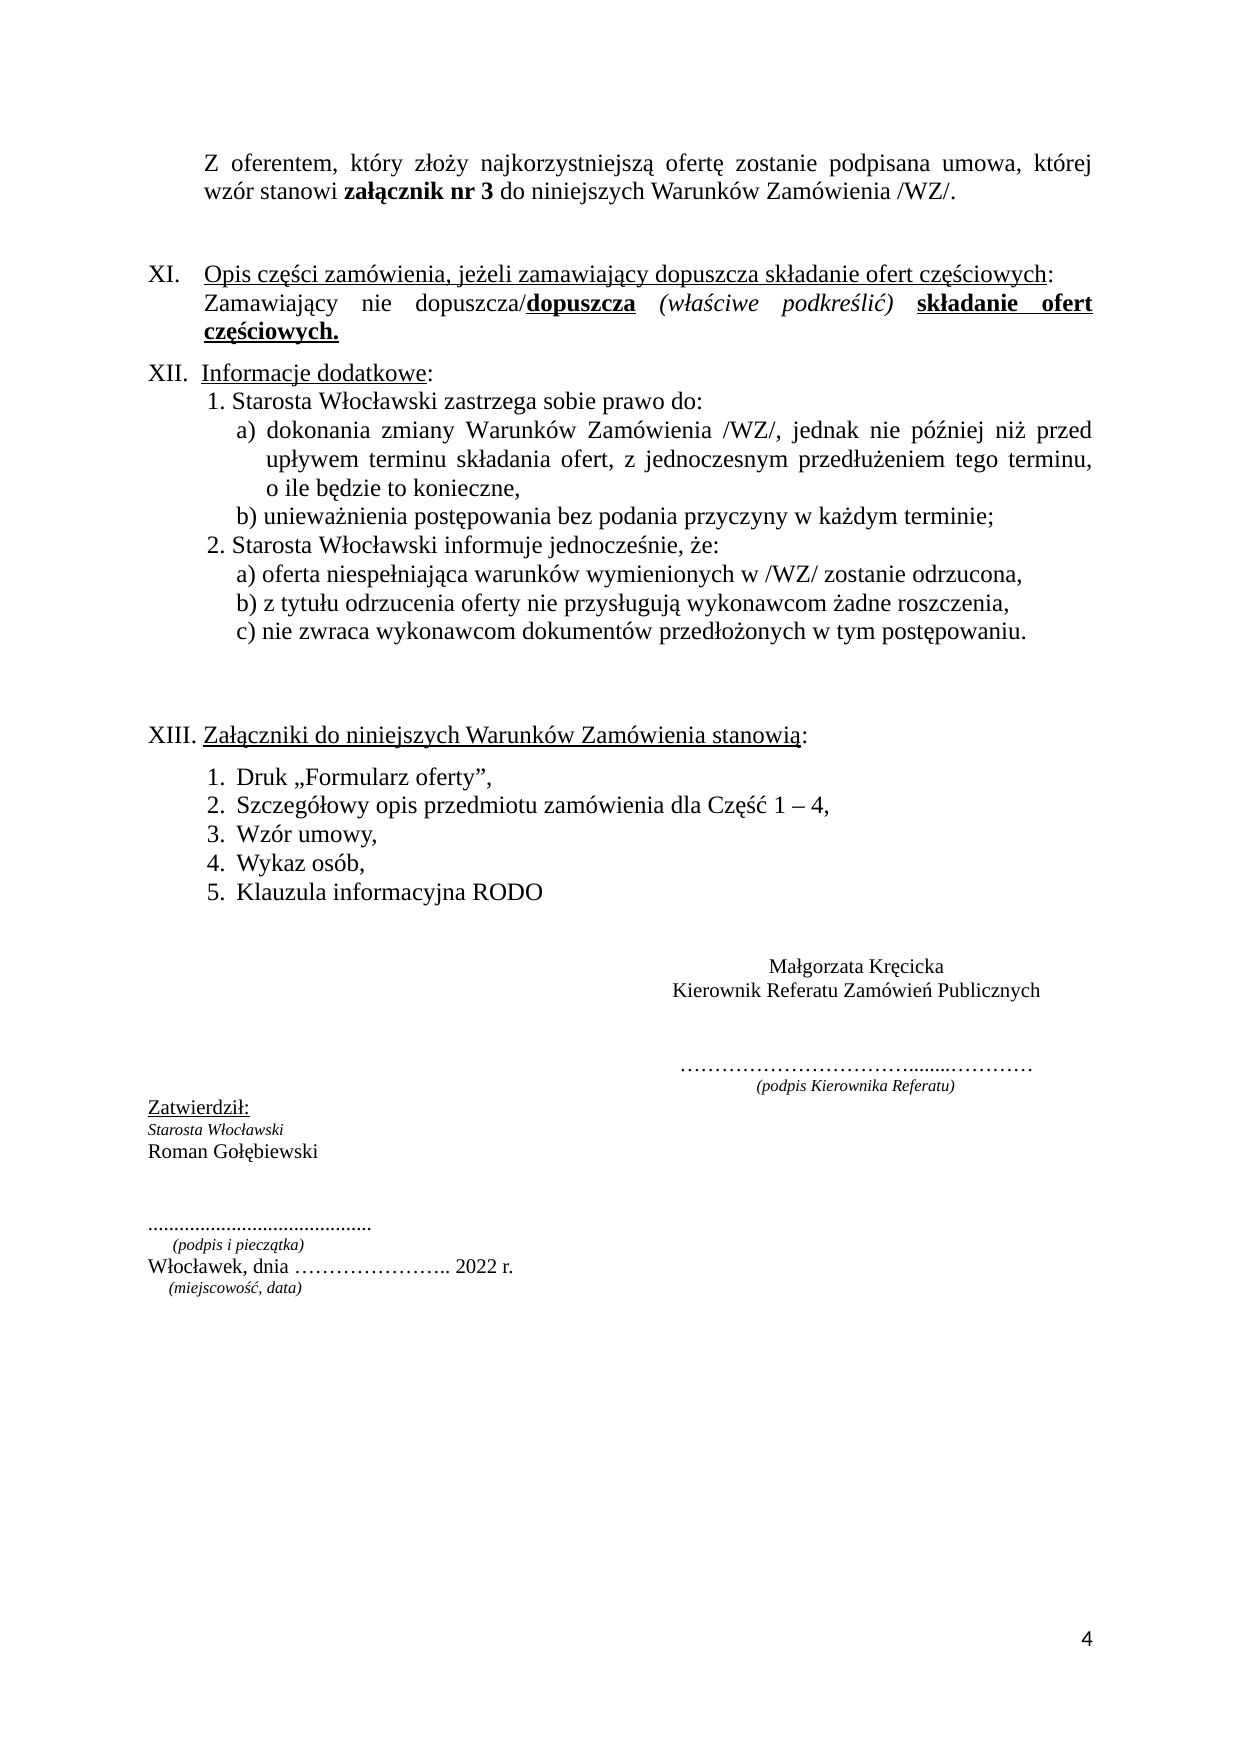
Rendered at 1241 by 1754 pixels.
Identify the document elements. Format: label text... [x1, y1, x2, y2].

text Małgorzata Kręcicka [620, 953, 1093, 978]
list Klauzula informacyjna RODO [207, 877, 1093, 905]
text b) unieważnienia postępowania bez podania przyczyny w każdym terminie; [207, 501, 1093, 530]
list Wykaz osób, [207, 848, 1093, 877]
text Zatwierdził: [148, 1095, 1093, 1119]
text (podpis i pieczątka) [148, 1235, 1093, 1254]
text a) dokonania zmiany Warunków Zamówienia /WZ/, jednak nie później niż przed upływem terminu składania ofert, z jednoczesnym przedłużeniem tego terminu, o ile będzie to konieczne, [236, 415, 1093, 501]
text a) oferta niespełniająca warunków wymienionych w /WZ/ zostanie odrzucona, [236, 559, 1093, 588]
list Druk „Formularz oferty”, [207, 762, 1093, 790]
text ……………………………........………… [620, 1052, 1093, 1076]
text 2. Starosta Włocławski informuje jednocześnie, że: [207, 530, 1093, 559]
list Wzór umowy, [207, 819, 1093, 848]
text Roman Gołębiewski [148, 1138, 1093, 1163]
text Z oferentem, który złoży najkorzystniejszą ofertę zostanie podpisana umowa, której wzór stanowi załącznik nr 3 do niniejszych Warunków Zamówienia /WZ/. [204, 148, 1093, 205]
text c) nie zwraca wykonawcom dokumentów przedłożonych w tym postępowaniu. [236, 616, 1093, 645]
text Kierownik Referatu Zamówień Publicznych [620, 978, 1093, 1002]
text 1. Starosta Włocławski zastrzega sobie prawo do: [207, 386, 1093, 415]
list Szczegółowy opis przedmiotu zamówienia dla Część 1 – 4, [207, 790, 1093, 819]
list Opis części zamówienia, jeżeli zamawiający dopuszcza składanie ofert częściowych: [148, 259, 1093, 288]
text Włocławek, dnia ………………….. 2022 r. [148, 1254, 1093, 1278]
text ........................................... [148, 1211, 1093, 1235]
text (podpis Kierownika Referatu) [620, 1076, 1093, 1095]
text Starosta Włocławski [148, 1119, 1093, 1138]
text b) z tytułu odrzucenia oferty nie przysługują wykonawcom żadne roszczenia, [207, 588, 1093, 616]
text Zamawiający nie dopuszcza/dopuszcza (właściwe podkreślić) składanie ofert częściowych. [204, 288, 1093, 345]
text XII. Informacje dodatkowe: [148, 358, 1093, 386]
text XIII. Załączniki do niniejszych Warunków Zamówienia stanowią: [148, 720, 1093, 749]
text (miejscowość, data) [148, 1278, 1093, 1297]
